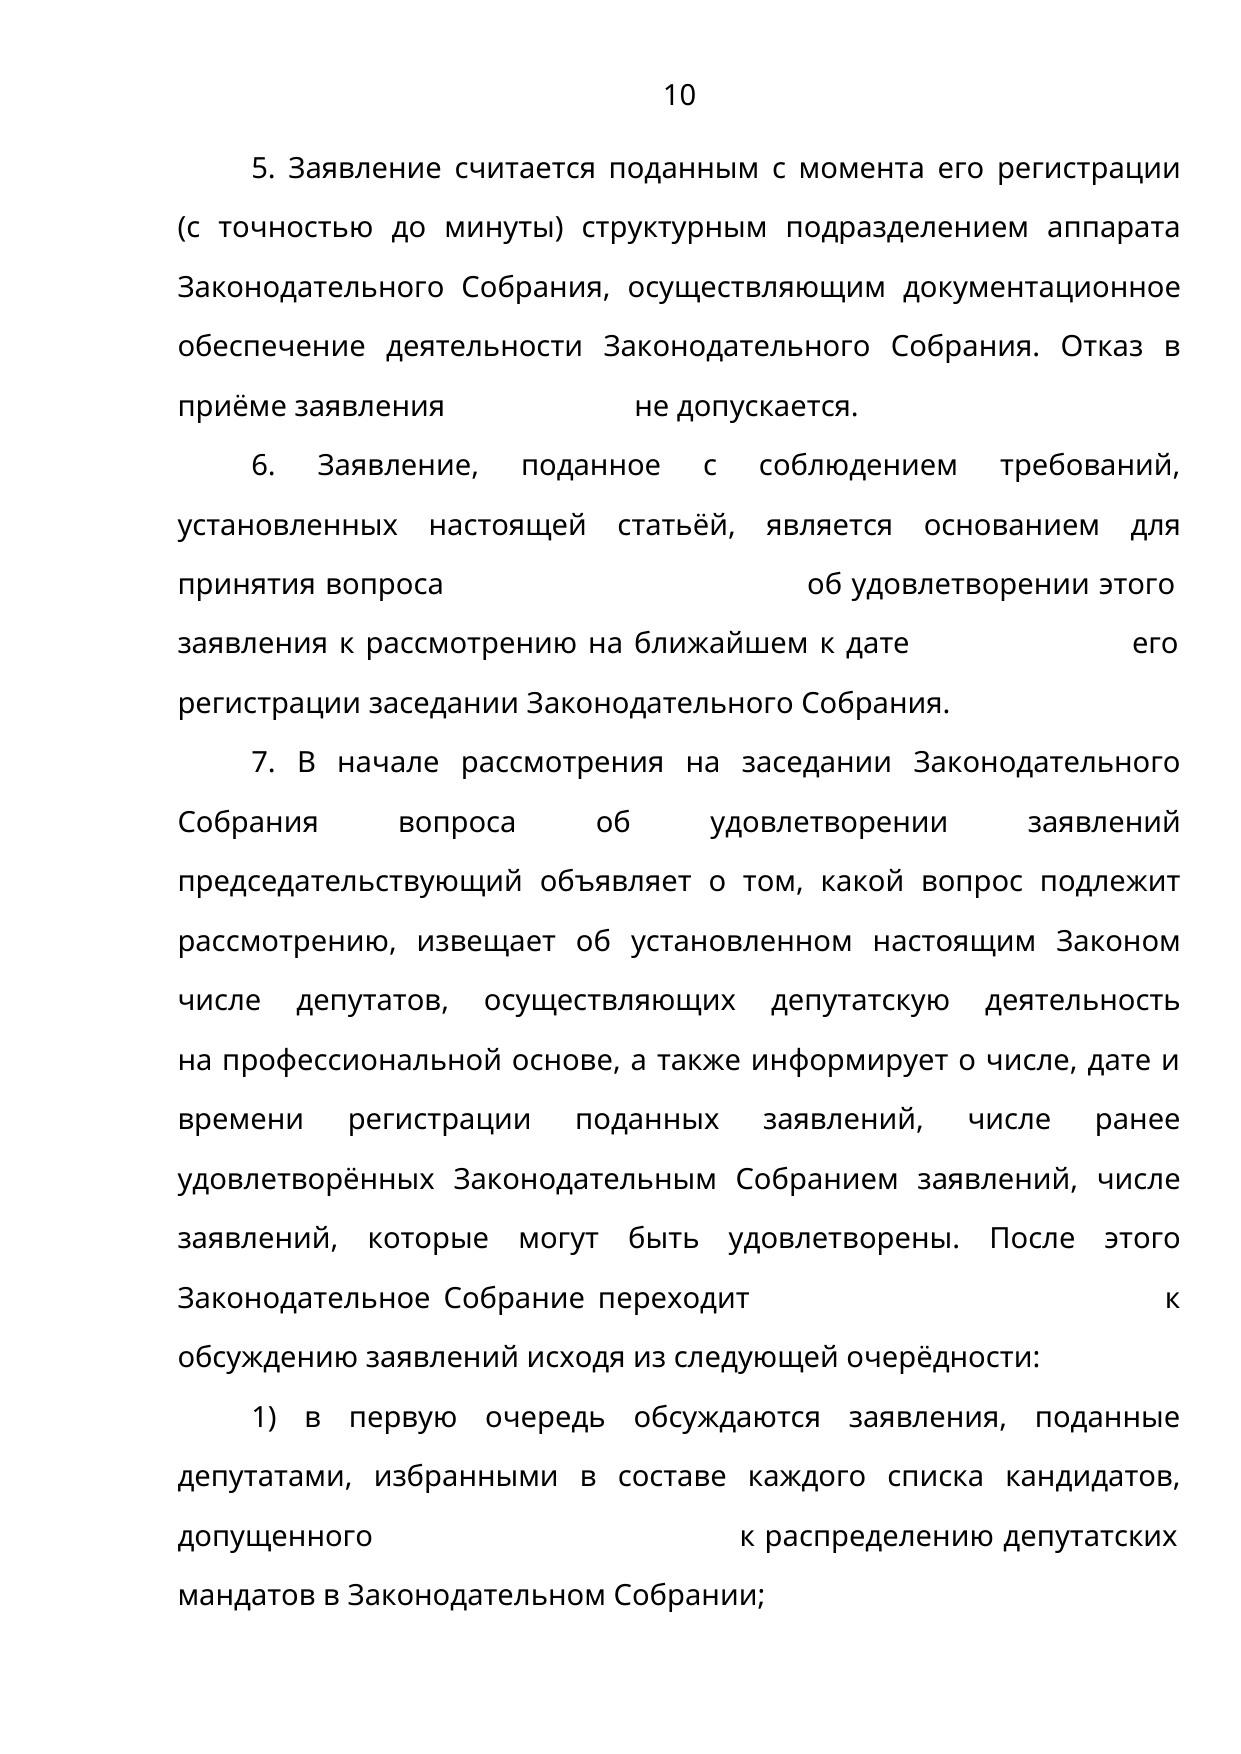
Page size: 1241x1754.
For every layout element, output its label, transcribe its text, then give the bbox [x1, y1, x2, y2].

text 7. В начале рассмотрения на заседании Законодательного Собрания вопроса об удовлетворении заявлений председательствующий объявляет о том, какой вопрос подлежит рассмотрению, извещает об установленном настоящим Законом числе депутатов, осуществляющих депутатскую деятельность на профессиональной основе, а также информирует о числе, дате и времени регистрации поданных заявлений, числе ранее удовлетворённых Законодательным Собранием заявлений, числе заявлений, которые могут быть удовлетворены. После этого Законодательное Собрание переходит к обсуждению заявлений исходя из следующей очерёдности: [177, 742, 1181, 1376]
text 5. Заявление считается поданным с момента его регистрации (с точностью до минуты) структурным подразделением аппарата Законодательного Собрания, осуществляющим документационное обеспечение деятельности Законодательного Собрания. Отказ в приёме заявления не допускается. [177, 147, 1181, 424]
text 1) в первую очередь обсуждаются заявления, поданные депутатами, избранными в составе каждого списка кандидатов, допущенного к распределению депутатских мандатов в Законодательном Собрании; [177, 1396, 1181, 1614]
text 6. Заявление, поданное с соблюдением требований, установленных настоящей статьёй, является основанием для принятия вопроса об удовлетворении этого заявления к рассмотрению на ближайшем к дате его регистрации заседании Законодательного Собрания. [177, 444, 1181, 722]
